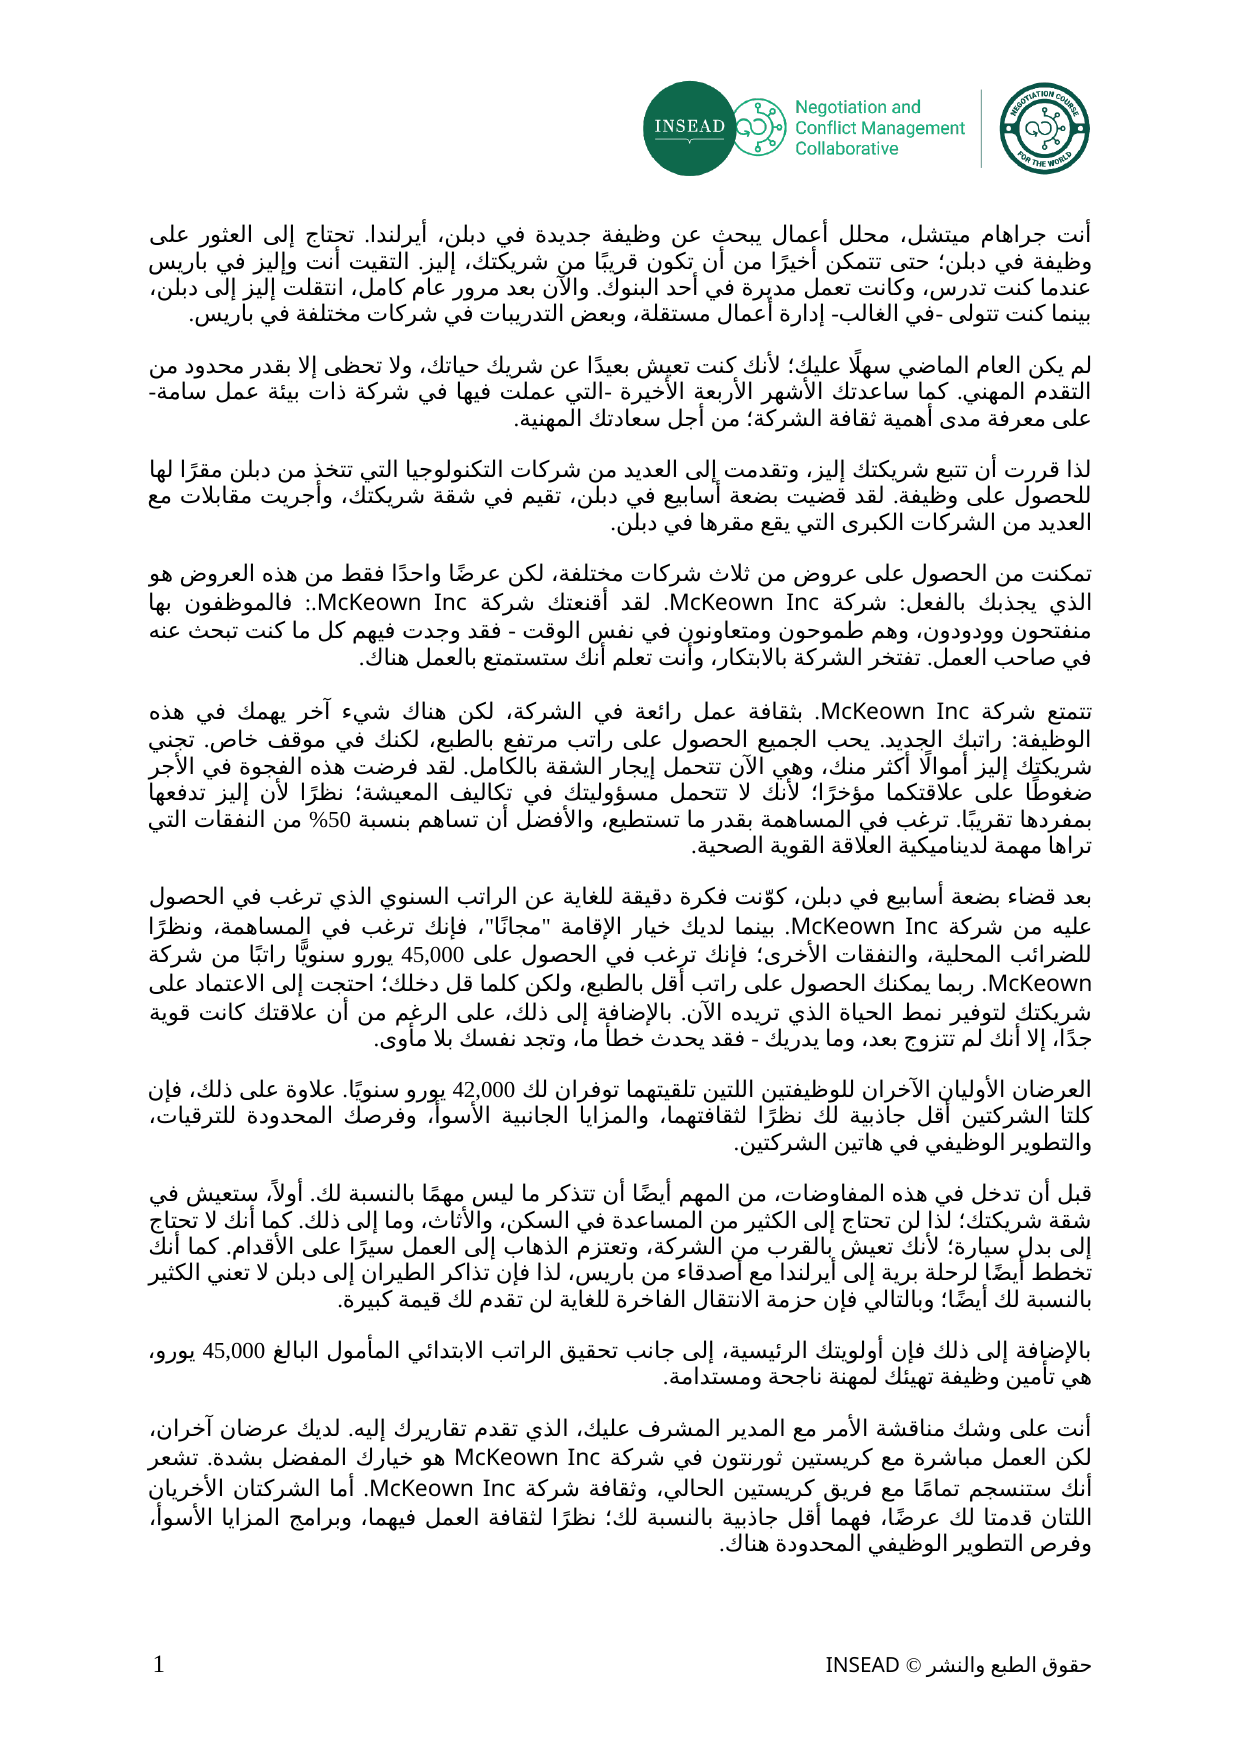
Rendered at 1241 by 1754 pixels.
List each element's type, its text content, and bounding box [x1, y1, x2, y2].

text العرضان الأوليان الآخران للوظيفتين اللتين تلقيتهما توفران لك 42,000 يورو سنويًا. علاوة على ذلك، فإن كلتا الشركتين أقل جاذبية لك نظرًا لثقافتهما، والمزايا الجانبية الأسوأ، وفرصك المحدودة للترقيات، والتطوير الوظيفي في هاتين الشركتين. [148, 1076, 1092, 1155]
text قبل أن تدخل في هذه المفاوضات، من المهم أيضًا أن تتذكر ما ليس مهمًا بالنسبة لك. أولاً، ستعيش في شقة شريكتك؛ لذا لن تحتاج إلى الكثير من المساعدة في السكن، والأثاث، وما إلى ذلك. كما أنك لا تحتاج إلى بدل سيارة؛ لأنك تعيش بالقرب من الشركة، وتعتزم الذهاب إلى العمل سيرًا على الأقدام. كما أنك تخطط أيضًا لرحلة برية إلى أيرلندا مع أصدقاء من باريس، لذا فإن تذاكر الطيران إلى دبلن لا تعني الكثير بالنسبة لك أيضًا؛ وبالتالي فإن حزمة الانتقال الفاخرة للغاية لن تقدم لك قيمة كبيرة. [148, 1180, 1092, 1312]
text لم يكن العام الماضي سهلًا عليك؛ لأنك كنت تعيش بعيدًا عن شريك حياتك، ولا تحظى إلا بقدر محدود من التقدم المهني. كما ساعدتك الأشهر الأربعة الأخيرة -التي عملت فيها في شركة ذات بيئة عمل سامة- على معرفة مدى أهمية ثقافة الشركة؛ من أجل سعادتك المهنية. [148, 352, 1092, 431]
picture [639, 75, 1093, 182]
text بعد قضاء بضعة أسابيع في دبلن، كوّنت فكرة دقيقة للغاية عن الراتب السنوي الذي ترغب في الحصول عليه من شركة McKeown Inc. بينما لديك خيار الإقامة "مجانًا"، فإنك ترغب في المساهمة، ونظرًا للضرائب المحلية، والنفقات الأخرى؛ فإنك ترغب في الحصول على 45,000 يورو سنويًّا راتبًا من شركة McKeown. ربما يمكنك الحصول على راتب أقل بالطبع، ولكن كلما قل دخلك؛ احتجت إلى الاعتماد على شريكتك لتوفير نمط الحياة الذي تريده الآن. بالإضافة إلى ذلك، على الرغم من أن علاقتك كانت قوية جدًا، إلا أنك لم تتزوج بعد، وما يدريك - فقد يحدث خطأ ما، وتجد نفسك بلا مأوى. [148, 883, 1092, 1051]
text أنت على وشك مناقشة الأمر مع المدير المشرف عليك، الذي تقدم تقاريرك إليه. لديك عرضان آخران، لكن العمل مباشرة مع كريستين ثورنتون في شركة McKeown Inc هو خيارك المفضل بشدة. تشعر أنك ستنسجم تمامًا مع فريق كريستين الحالي، وثقافة شركة McKeown Inc. أما الشركتان الأخريان اللتان قدمتا لك عرضًا، فهما أقل جاذبية بالنسبة لك؛ نظرًا لثقافة العمل فيهما، وبرامج المزايا الأسوأ، وفرص التطوير الوظيفي المحدودة هناك. [148, 1415, 1092, 1556]
text تتمتع شركة McKeown Inc. بثقافة عمل رائعة في الشركة، لكن هناك شيء آخر يهمك في هذه الوظيفة: راتبك الجديد. يحب الجميع الحصول على راتب مرتفع بالطبع، لكنك في موقف خاص. تجني شريكتك إليز أموالًا أكثر منك، وهي الآن تتحمل إيجار الشقة بالكامل. لقد فرضت هذه الفجوة في الأجر ضغوطًا على علاقتكما مؤخرًا؛ لأنك لا تتحمل مسؤوليتك في تكاليف المعيشة؛ نظرًا لأن إليز تدفعها بمفردها تقريبًا. ترغب في المساهمة بقدر ما تستطيع، والأفضل أن تساهم بنسبة 50% من النفقات التي تراها مهمة لديناميكية العلاقة القوية الصحية. [148, 695, 1092, 858]
text بالإضافة إلى ذلك فإن أولويتك الرئيسية، إلى جانب تحقيق الراتب الابتدائي المأمول البالغ 45,000 يورو، هي تأمين وظيفة تهيئك لمهنة ناجحة ومستدامة. [148, 1337, 1092, 1390]
text تمكنت من الحصول على عروض من ثلاث شركات مختلفة، لكن عرضًا واحدًا فقط من هذه العروض هو الذي يجذبك بالفعل: شركة McKeown Inc. لقد أقنعتك شركة McKeown Inc.: فالموظفون بها منفتحون وودودون، وهم طموحون ومتعاونون في نفس الوقت - فقد وجدت فيهم كل ما كنت تبحث عنه في صاحب العمل. تفتخر الشركة بالابتكار، وأنت تعلم أنك ستستمتع بالعمل هناك. [148, 560, 1092, 670]
text لذا قررت أن تتبع شريكتك إليز، وتقدمت إلى العديد من شركات التكنولوجيا التي تتخذ من دبلن مقرًا لها للحصول على وظيفة. لقد قضيت بضعة أسابيع في دبلن، تقيم في شقة شريكتك، وأجريت مقابلات مع العديد من الشركات الكبرى التي يقع مقرها في دبلن. [148, 456, 1092, 535]
text أنت جراهام ميتشل، محلل أعمال يبحث عن وظيفة جديدة في دبلن، أيرلندا. تحتاج إلى العثور على وظيفة في دبلن؛ حتى تتمكن أخيرًا من أن تكون قريبًا من شريكتك، إليز. التقيت أنت وإليز في باريس عندما كنت تدرس، وكانت تعمل مديرة في أحد البنوك. والآن بعد مرور عام كامل، انتقلت إليز إلى دبلن، بينما كنت تتولى -في الغالب- إدارة أعمال مستقلة، وبعض التدريبات في شركات مختلفة في باريس. [148, 221, 1092, 327]
